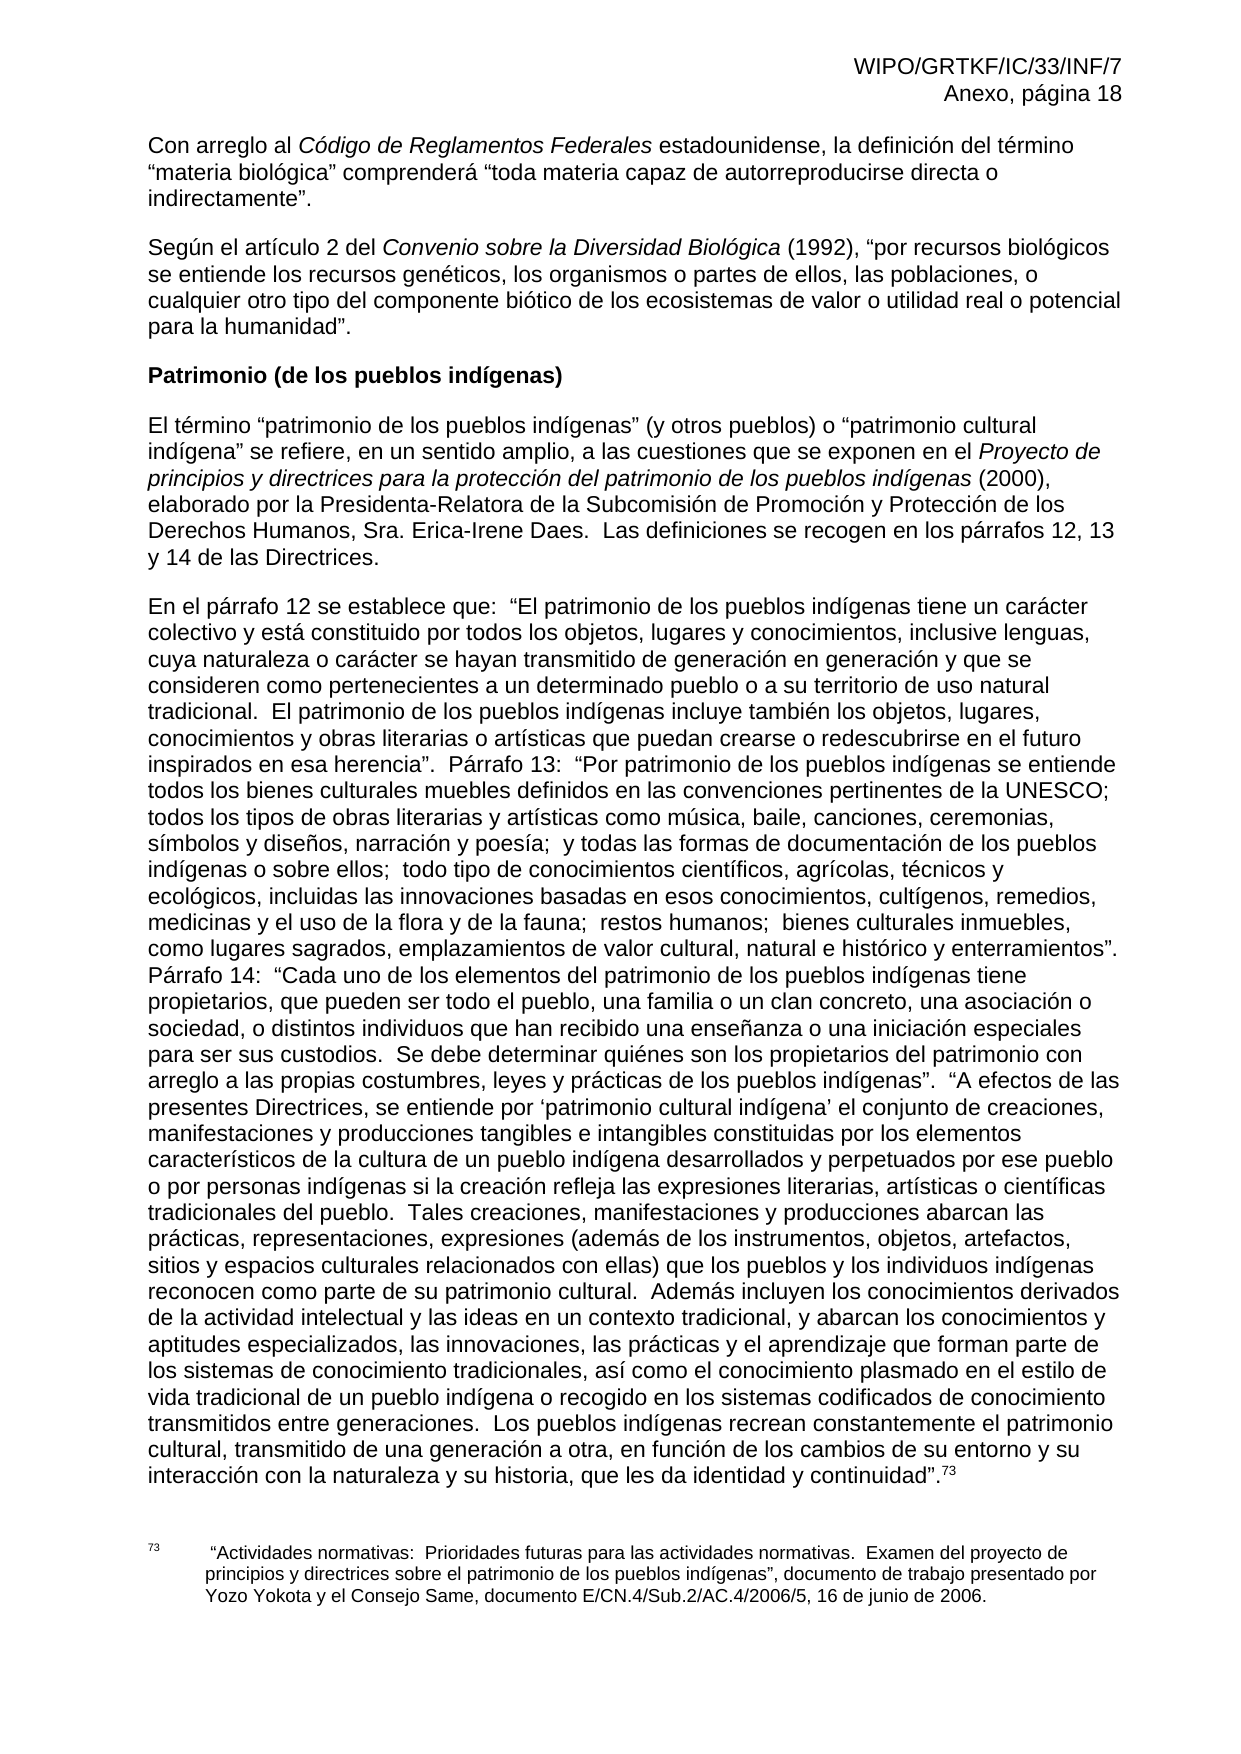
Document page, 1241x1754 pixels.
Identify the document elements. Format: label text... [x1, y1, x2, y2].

list En el párrafo 12 se establece que: “El patrimonio de los pueblos indígenas tiene un carácter colectivo y está constituido por todos los objetos, lugares y conocimientos, inclusive lenguas, cuya naturaleza o carácter se hayan transmitido de generación en generación y que se consideren como pertenecientes a un determinado pueblo o a su territorio de uso natural tradicional. El patrimonio de los pueblos indígenas incluye también los objetos, lugares, conocimientos y obras literarias o artísticas que puedan crearse o redescubrirse en el futuro inspirados en esa herencia”. Párrafo 13: “Por patrimonio de los pueblos indígenas se entiende todos los bienes culturales muebles definidos en las convenciones pertinentes de la UNESCO; todos los tipos de obras literarias y artísticas como música, baile, canciones, ceremonias, símbolos y diseños, narración y poesía; y todas las formas de documentación de los pueblos indígenas o sobre ellos; todo tipo de conocimientos científicos, agrícolas, técnicos y ecológicos, incluidas las innovaciones basadas en esos conocimientos, cultígenos, remedios, medicinas y el uso de la flora y de la fauna; restos humanos; bienes culturales inmuebles, como lugares sagrados, emplazamientos de valor cultural, natural e histórico y enterramientos”. Párrafo 14: “Cada uno de los elementos del patrimonio de los pueblos indígenas tiene propietarios, que pueden ser todo el pueblo, una familia o un clan concreto, una asociación o sociedad, o distintos individuos que han recibido una enseñanza o una iniciación especiales para ser sus custodios. Se debe determinar quiénes son los propietarios del patrimonio con arreglo a las propias costumbres, leyes y prácticas de los pueblos indígenas”. “A efectos de las presentes Directrices, se entiende por ‘patrimonio cultural indígena’ el conjunto de creaciones, manifestaciones y producciones tangibles e intangibles constituidas por los elementos característicos de la cultura de un pueblo indígena desarrollados y perpetuados por ese pueblo o por personas indígenas si la creación refleja las expresiones literarias, artísticas o científicas tradicionales del pueblo. Tales creaciones, manifestaciones y producciones abarcan las prácticas, representaciones, expresiones (además de los instrumentos, objetos, artefactos, sitios y espacios culturales relacionados con ellas) que los pueblos y los individuos indígenas reconocen como parte de su patrimonio cultural. Además incluyen los conocimientos derivados de la actividad intelectual y las ideas en un contexto tradicional, y abarcan los conocimientos y aptitudes especializados, las innovaciones, las prácticas y el aprendizaje que forman parte de los sistemas de conocimiento tradicionales, así como el conocimiento plasmado en el estilo de vida tradicional de un pueblo indígena o recogido en los sistemas codificados de conocimiento transmitidos entre generaciones. Los pueblos indígenas recrean constantemente el patrimonio cultural, transmitido de una generación a otra, en función de los cambios de su entorno y su interacción con la naturaleza y su historia, que les da identidad y continuidad”. [148, 593, 1122, 1489]
list Patrimonio (de los pueblos indígenas) [148, 362, 1122, 389]
list Según el artículo 2 del Convenio sobre la Diversidad Biológica (1992), “por recursos biológicos se entiende los recursos genéticos, los organismos o partes de ellos, las poblaciones, o cualquier otro tipo del componente biótico de los ecosistemas de valor o utilidad real o potencial para la humanidad”. [148, 234, 1122, 339]
list El término “patrimonio de los pueblos indígenas” (y otros pueblos) o “patrimonio cultural indígena” se refiere, en un sentido amplio, a las cuestiones que se exponen en el Proyecto de principios y directrices para la protección del patrimonio de los pueblos indígenas (2000), elaborado por la Presidenta-Relatora de la Subcomisión de Promoción y Protección de los Derechos Humanos, Sra. Erica-Irene Daes. Las definiciones se recogen en los párrafos 12, 13 y 14 de las Directrices. [148, 412, 1122, 570]
list Con arreglo al Código de Reglamentos Federales estadounidense, la definición del término “materia biológica” comprenderá “toda materia capaz de autorreproducirse directa o indirectamente”. [148, 132, 1122, 211]
